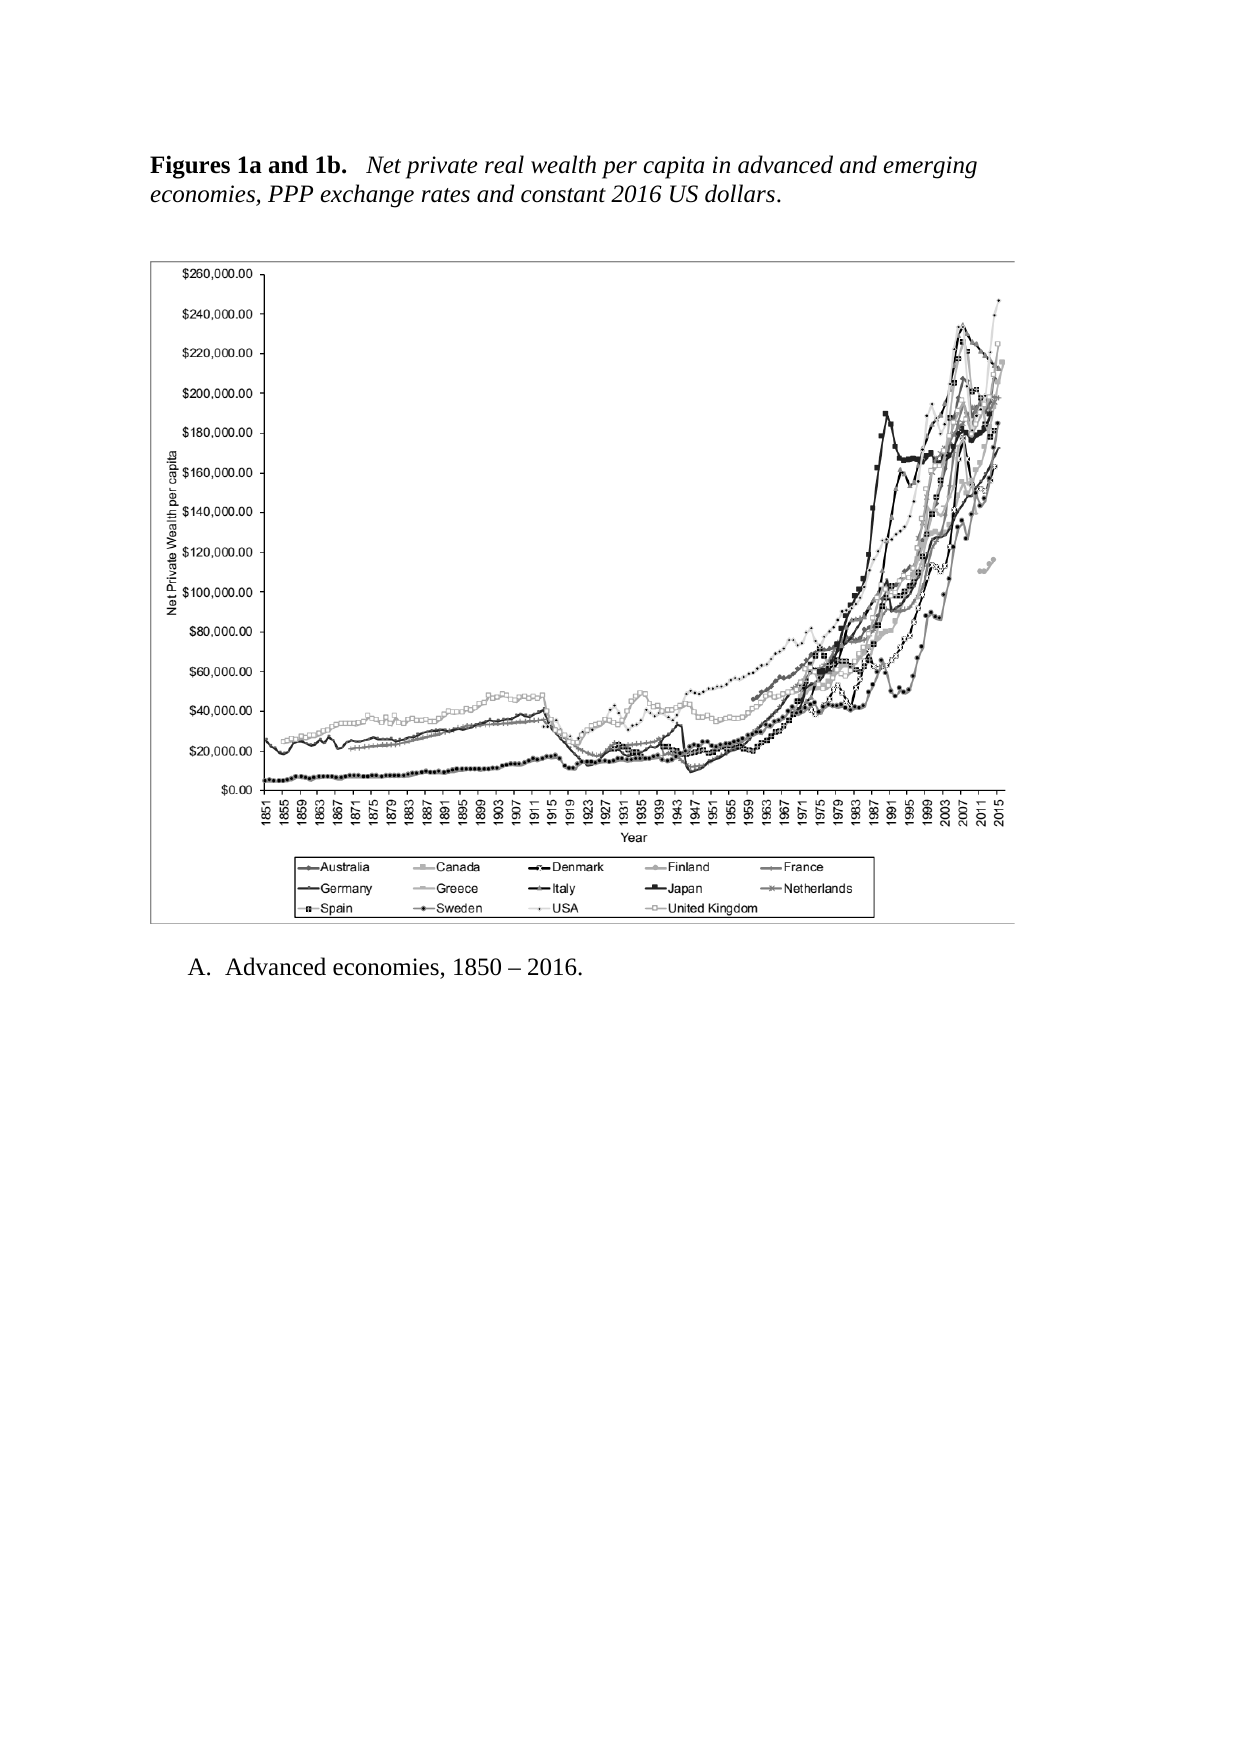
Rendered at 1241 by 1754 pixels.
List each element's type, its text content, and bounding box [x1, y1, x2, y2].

text Figures 1a and 1b. Net private real wealth per capita in advanced and emerging economies, PPP exchange rates and constant 2016 US dollars. [150, 150, 1090, 207]
list Advanced economies, 1850 – 2016. [187, 952, 1090, 981]
